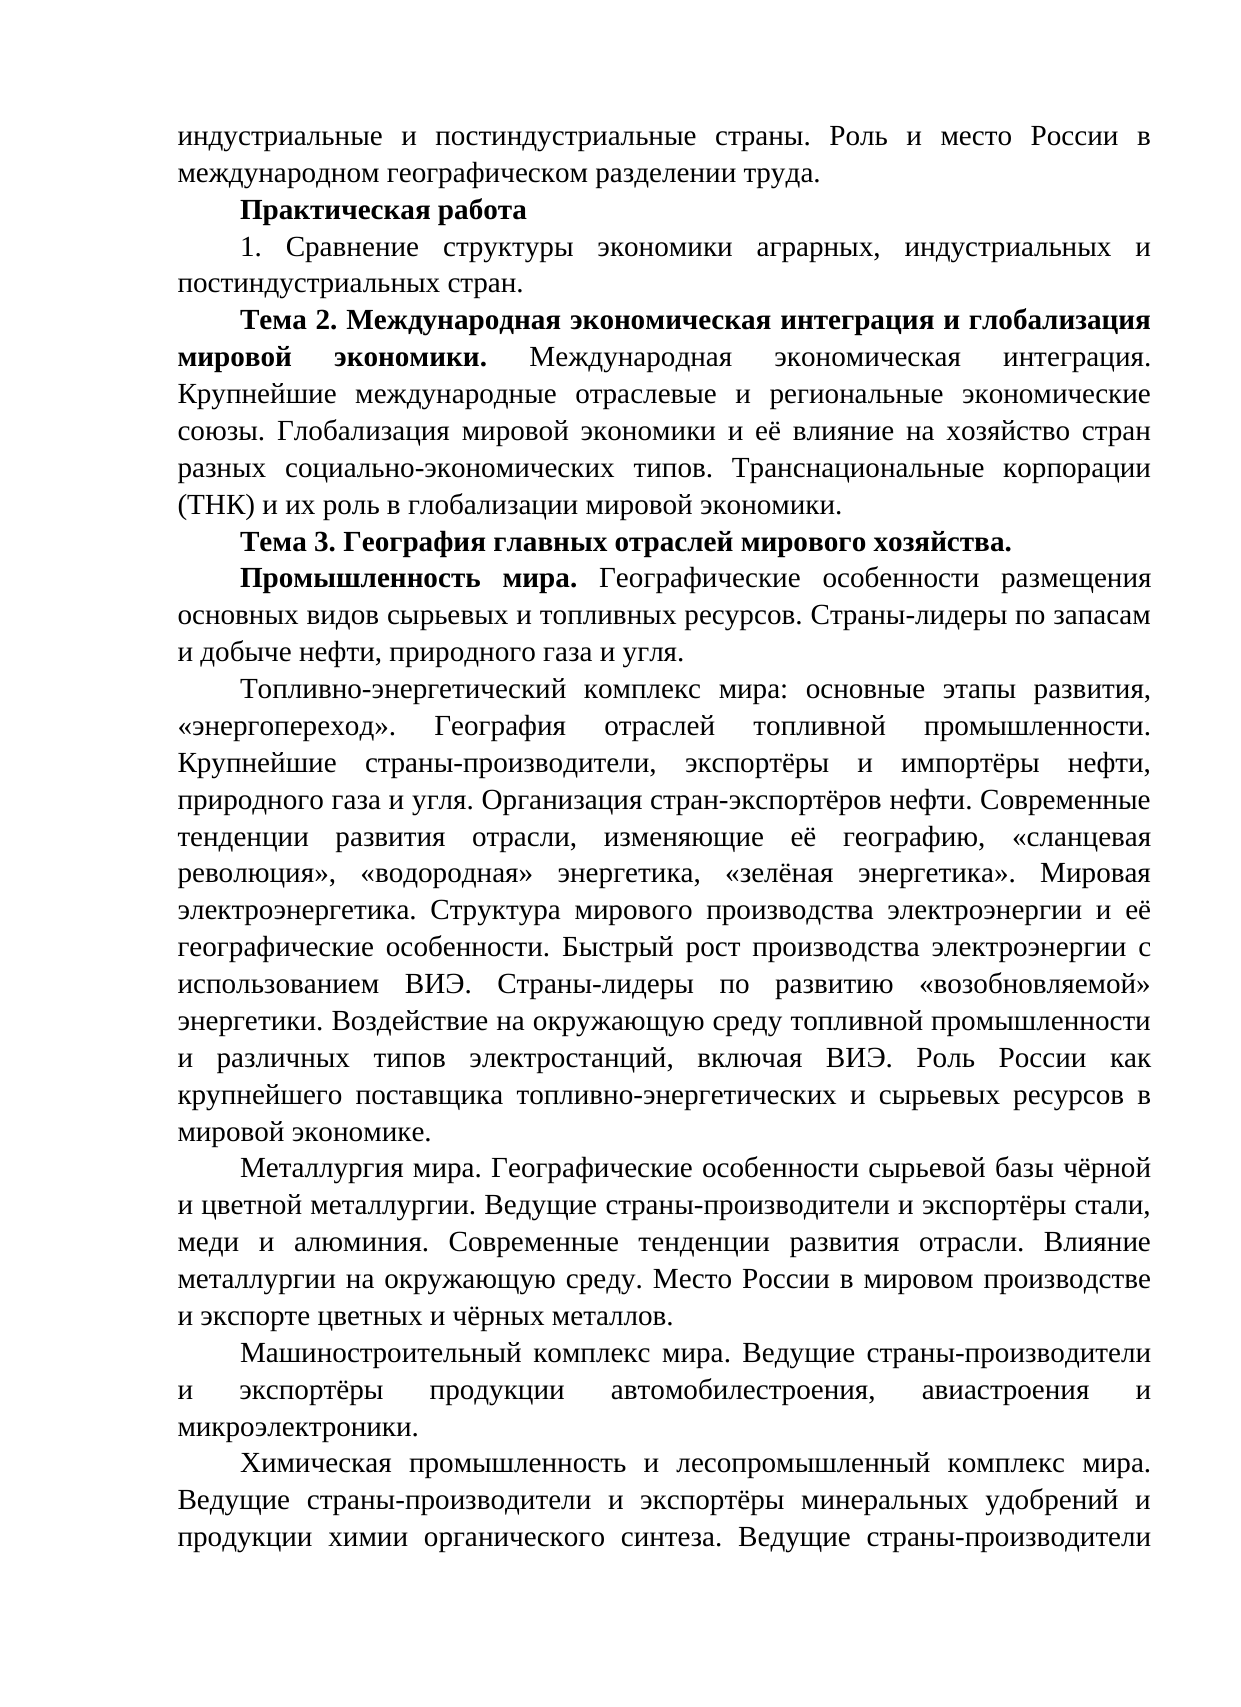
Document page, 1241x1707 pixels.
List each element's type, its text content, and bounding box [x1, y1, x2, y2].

text Практическая работа [177, 192, 1152, 225]
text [177, 1446, 1152, 1553]
text Промышленность мира. Географические особенности размещения основных видов сырьевых и топливных ресурсов. Страны-лидеры по запасам и добыче нефти, природного газа и угля. [177, 561, 1152, 668]
text 1. Сравнение структуры экономики аграрных, индустриальных и постиндустриальных стран. [177, 229, 1152, 299]
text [177, 118, 1152, 188]
text Топливно-энергетический комплекс мира: основные этапы развития, «энергопереход». География отраслей топливной промышленности. Крупнейшие страны-производители, экспортёры и импортёры нефти, природного газа и угля. Организация стран-экспортёров нефти. Современные тенденции развития отрасли, изменяющие её географию, «сланцевая революция», «водородная» энергетика, «зелёная энергетика». Мировая электроэнергетика. Структура мирового производства электроэнергии и её географические особенности. Быстрый рост производства электроэнергии с использованием ВИЭ. Страны-лидеры по развитию «возобновляемой» энергетики. Воздействие на окружающую среду топливной промышленности и различных типов электростанций, включая ВИЭ. Роль России как крупнейшего поставщика топливно-энергетических и сырьевых ресурсов в мировой экономике. [177, 671, 1152, 1147]
text Металлургия мира. Географические особенности сырьевой базы чёрной и цветной металлургии. Ведущие страны-производители и экспортёры стали, меди и алюминия. Современные тенденции развития отрасли. Влияние металлургии на окружающую среду. Место России в мировом производстве и экспорте цветных и чёрных металлов. [177, 1151, 1152, 1332]
text Машиностроительный комплекс мира. Ведущие страны-производители и экспортёры продукции автомобилестроения, авиастроения и микроэлектроники. [177, 1335, 1152, 1442]
text Тема 3. География главных отраслей мирового хозяйства. [177, 524, 1152, 557]
text Тема 2. Международная экономическая интеграция и глобализация мировой экономики. Международная экономическая интеграция. Крупнейшие международные отраслевые и региональные экономические союзы. Глобализация мировой экономики и её влияние на хозяйство стран разных социально-экономических типов. Транснациональные корпорации (ТНК) и их роль в глобализации мировой экономики. [177, 302, 1152, 520]
